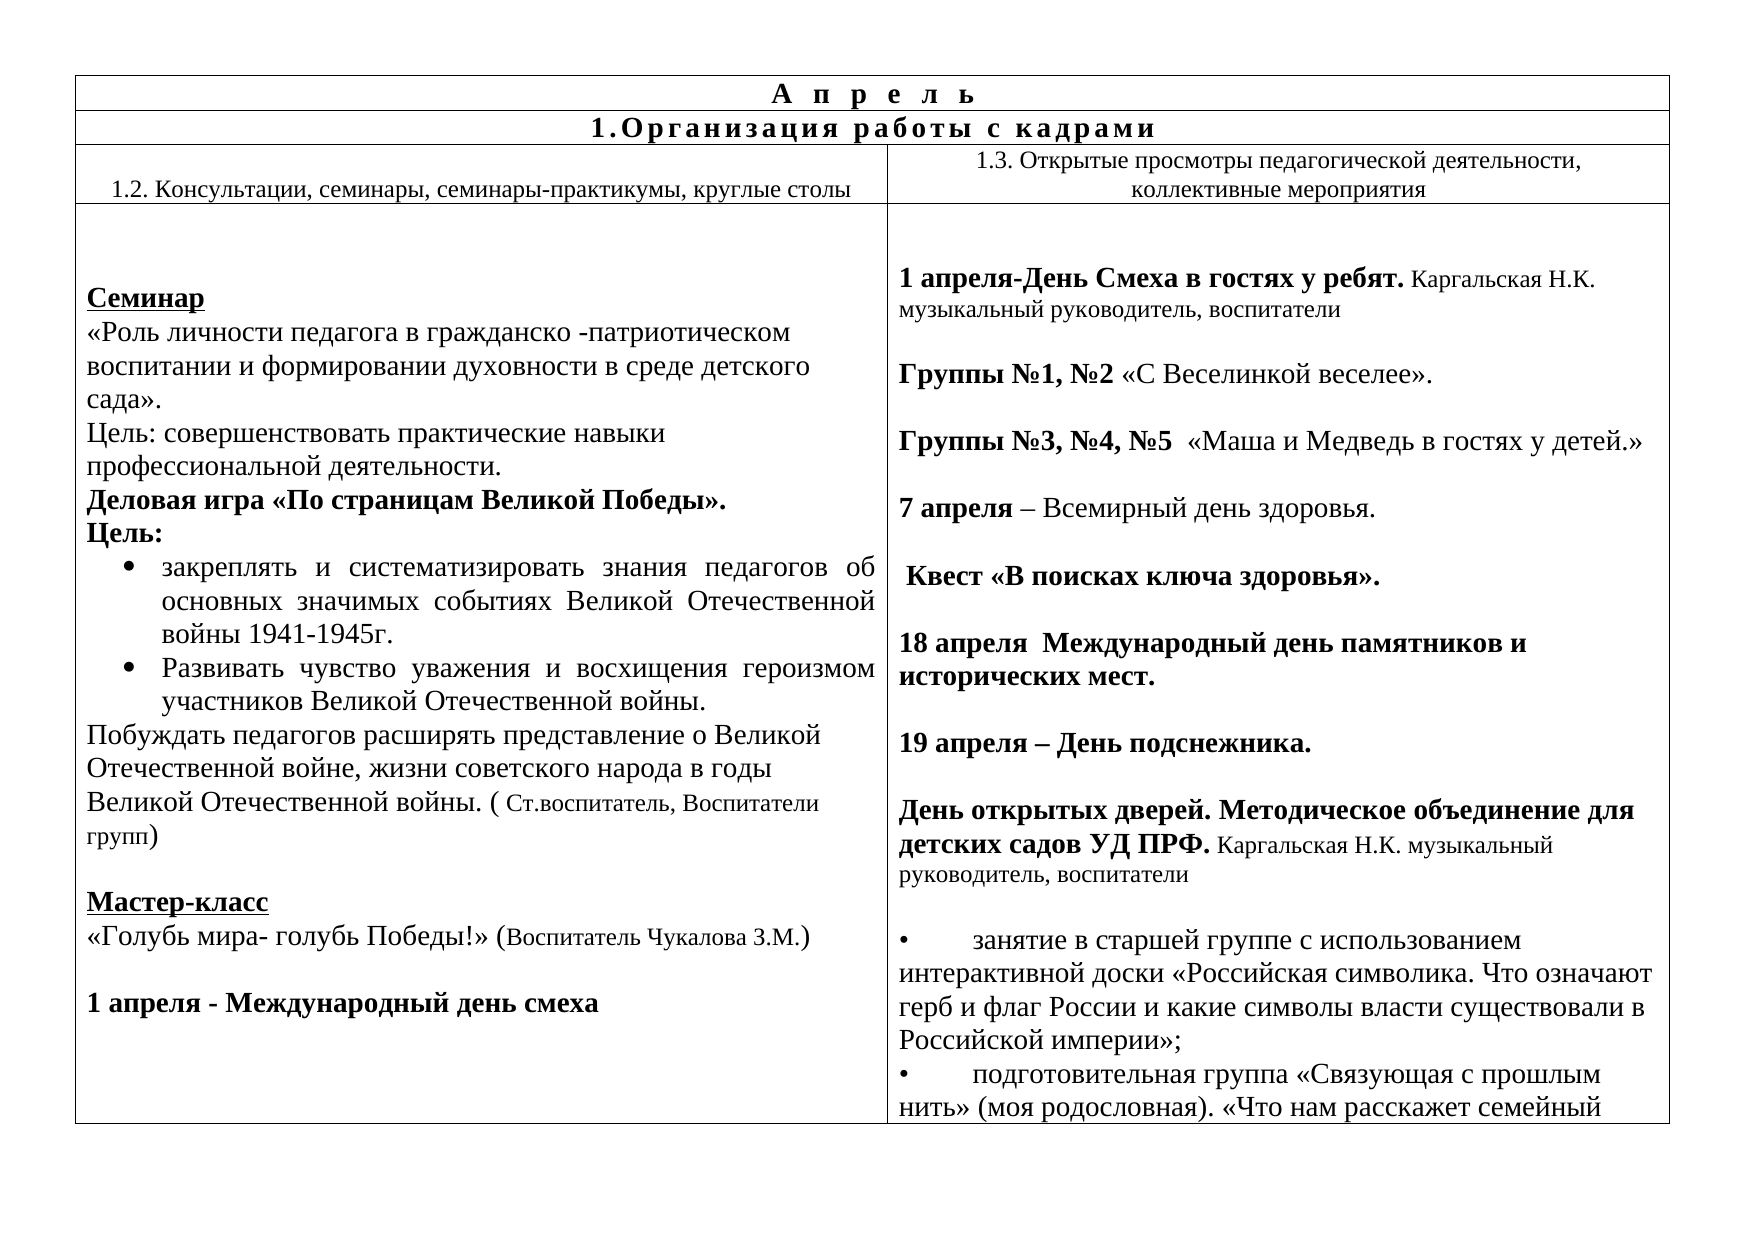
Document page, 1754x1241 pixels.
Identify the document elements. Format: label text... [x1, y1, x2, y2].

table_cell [888, 204, 1669, 1123]
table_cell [76, 204, 887, 1123]
table_header Апрель [76, 76, 1669, 109]
table_cell 1.2. Консультации, семинары, семинары-практикумы, круглые столы [76, 145, 887, 203]
table_cell 1.Организация работы с кадрами [76, 111, 1669, 144]
table_cell 1.3. Открытые просмотры педагогической деятельности, коллективные мероприятия [888, 145, 1669, 203]
